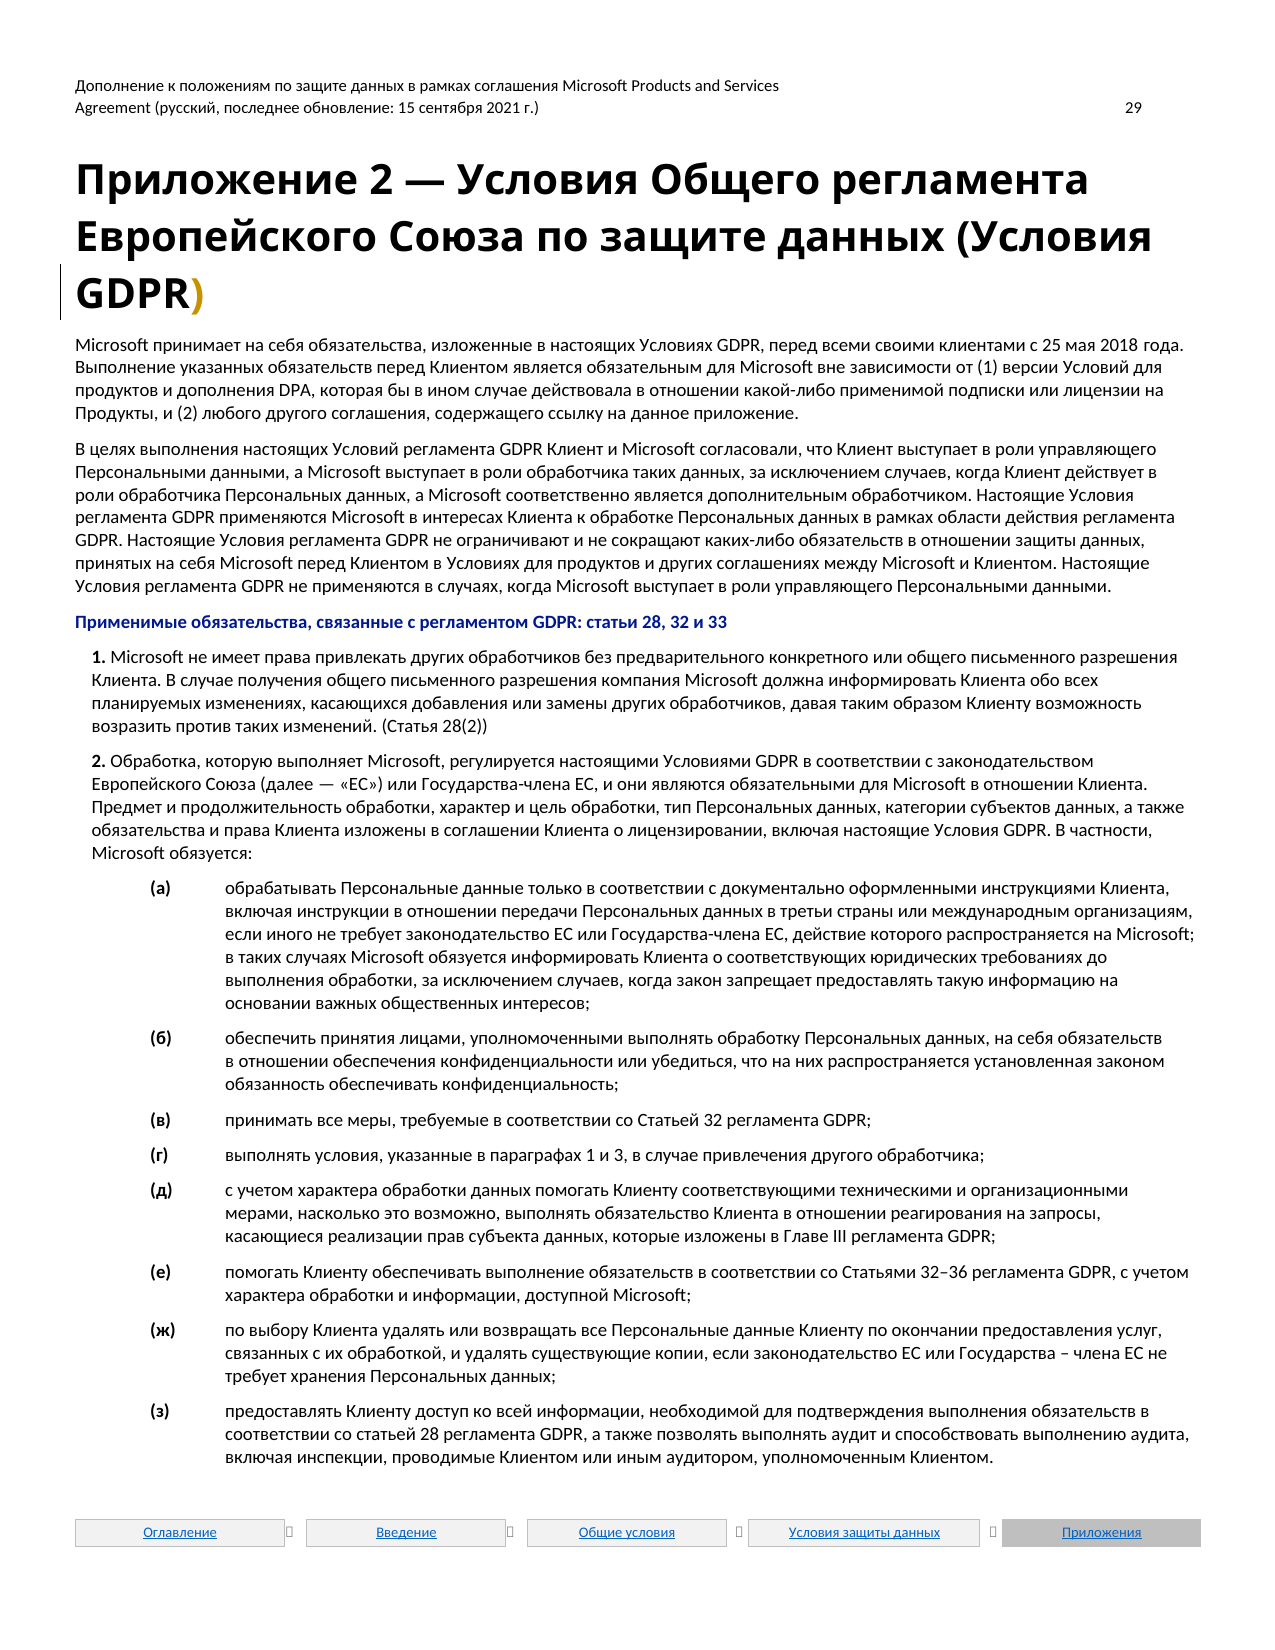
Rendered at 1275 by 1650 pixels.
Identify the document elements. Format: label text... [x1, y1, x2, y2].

list (г) выполнять условия, указанные в параграфах 1 и 3, в случае привлечения другого обработчика; [150, 1143, 1200, 1166]
list (з) предоставлять Клиенту доступ ко всей информации, необходимой для подтверждения выполнения обязательств в соответствии со статьей 28 регламента GDPR, а также позволять выполнять аудит и способствовать выполнению аудита, включая инспекции, проводимые Клиентом или иным аудитором, уполномоченным Клиентом. [150, 1399, 1200, 1468]
list (ж) по выбору Клиента удалять или возвращать все Персональные данные Клиенту по окончании предоставления услуг, связанных с их обработкой, и удалять существующие копии, если законодательство ЕС или Государства – члена ЕС не требует хранения Персональных данных; [150, 1318, 1200, 1387]
list 1. Microsoft не имеет права привлекать других обработчиков без предварительного конкретного или общего письменного разрешения Клиента. В случае получения общего письменного разрешения компания Microsoft должна информировать Клиента обо всех планируемых изменениях, касающихся добавления или замены других обработчиков, давая таким образом Клиенту возможность возразить против таких изменений. (Статья 28(2)) [91, 645, 1200, 737]
list (a) обрабатывать Персональные данные только в соответствии с документально оформленными инструкциями Клиента, включая инструкции в отношении передачи Персональных данных в третьи страны или международным организациям, если иного не требует законодательство ЕС или Государства-члена ЕС, действие которого распространяется на Microsoft; в таких случаях Microsoft обязуется информировать Клиента о соответствующих юридических требованиях до выполнения обработки, за исключением случаев, когда закон запрещает предоставлять такую информацию на основании важных общественных интересов; [150, 877, 1200, 1014]
list (в) принимать все меры, требуемые в соответствии со Статьей 32 регламента GDPR; [150, 1108, 1200, 1131]
list (б) обеспечить принятия лицами, уполномоченными выполнять обработку Персональных данных, на себя обязательств в отношении обеспечения конфиденциальности или убедиться, что на них распространяется установленная законом обязанность обеспечивать конфиденциальность; [150, 1027, 1200, 1095]
list (д) с учетом характера обработки данных помогать Клиенту соответствующими техническими и организационными мерами, насколько это возможно, выполнять обязательство Клиента в отношении реагирования на запросы, касающиеся реализации прав субъекта данных, которые изложены в Главе III регламента GDPR; [150, 1179, 1200, 1247]
list В целях выполнения настоящих Условий регламента GDPR Клиент и Microsoft согласовали, что Клиент выступает в роли управляющего Персональными данными, а Microsoft выступает в роли обработчика таких данных, за исключением случаев, когда Клиент действует в роли обработчика Персональных данных, а Microsoft соответственно является дополнительным обработчиком. Настоящие Условия регламента GDPR применяются Microsoft в интересах Клиента к обработке Персональных данных в рамках области действия регламента GDPR. Настоящие Условия регламента GDPR не ограничивают и не сокращают каких-либо обязательств в отношении защиты данных, принятых на себя Microsoft перед Клиентом в Условиях для продуктов и других соглашениях между Microsoft и Клиентом. Настоящие Условия регламента GDPR не применяются в случаях, когда Microsoft выступает в роли управляющего Персональными данными. [75, 437, 1200, 597]
list (е) помогать Клиенту обеспечивать выполнение обязательств в соответствии со Статьями 32–36 регламента GDPR, с учетом характера обработки и информации, доступной Microsoft; [150, 1260, 1200, 1306]
subtitle Приложение 2 — Условия Общего регламента Европейского Союза по защите данных (Условия GDPR) [75, 150, 1200, 320]
list Microsoft принимает на себя обязательства, изложенные в настоящих Условиях GDPR, перед всеми своими клиентами с 25 мая 2018 года. Выполнение указанных обязательств перед Клиентом является обязательным для Microsoft вне зависимости от (1) версии Условий для продуктов и дополнения DPA, которая бы в ином случае действовала в отношении какой-либо применимой подписки или лицензии на Продукты, и (2) любого другого соглашения, содержащего ссылку на данное приложение. [75, 333, 1200, 424]
list Применимые обязательства, связанные с регламентом GDPR: статьи 28, 32 и 33 [75, 610, 1200, 633]
list 2. Обработка, которую выполняет Microsoft, регулируется настоящими Условиями GDPR в соответствии с законодательством Европейского Союза (далее — «ЕС») или Государства-члена ЕС, и они являются обязательными для Microsoft в отношении Клиента. Предмет и продолжительность обработки, характер и цель обработки, тип Персональных данных, категории субъектов данных, а также обязательства и права Клиента изложены в соглашении Клиента о лицензировании, включая настоящие Условия GDPR. В частности, Microsoft обязуется: [91, 749, 1200, 864]
